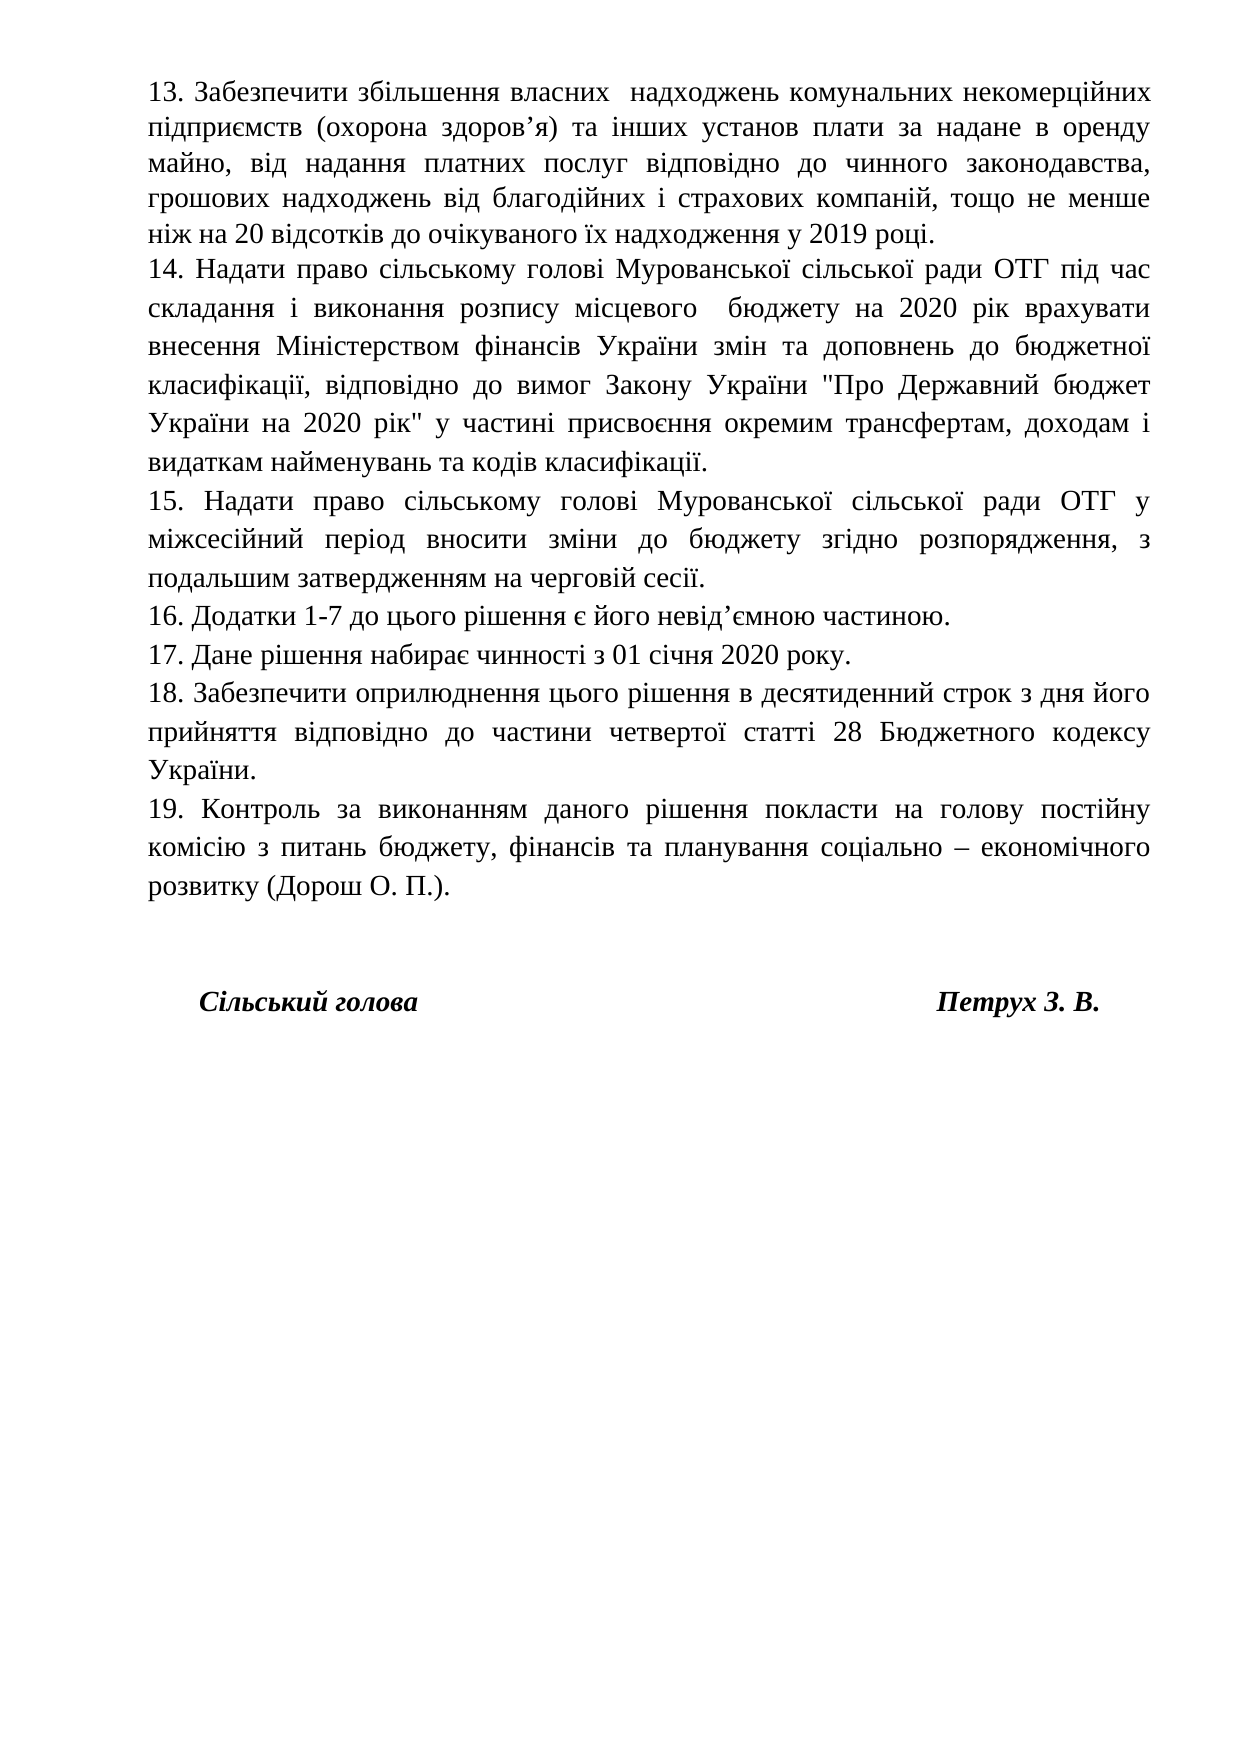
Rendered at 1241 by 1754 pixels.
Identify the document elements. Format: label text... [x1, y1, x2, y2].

text 13. Забезпечити збільшення власних надходжень комунальних некомерційних підприємств (охорона здоров’я) та інших установ плати за надане в оренду майно, від надання платних послуг відповідно до чинного законодавства, грошових надходжень від благодійних і страхових компаній, тощо не менше ніж на 20 відсотків до очікуваного їх надходження у 2019 році. [148, 74, 1152, 249]
text 19. Контроль за виконанням даного рішення покласти на голову постійну комісію з питань бюджету, фінансів та планування соціально – економічного розвитку (Дорош О. П.). [148, 791, 1152, 902]
text 17. Дане рішення набирає чинності з 01 січня 2020 року. [148, 637, 1152, 670]
text 18. Забезпечити оприлюднення цього рішення в десятиденний строк з дня його прийняття відповідно до частини четвертої статті 28 Бюджетного кодексу України. [148, 675, 1152, 786]
text 16. Додатки 1-7 до цього рішення є його невід’ємною частиною. [148, 598, 1152, 632]
text 15. Надати право сільському голові Мурованської сільської ради ОТГ у міжсесійний період вносити зміни до бюджету згідно розпорядження, з подальшим затвердженням на черговій сесії. [148, 483, 1152, 593]
text Сільський голова Петрух З. В. [148, 984, 1152, 1017]
text 14. Надати право сільському голові Мурованської сільської ради ОТГ під час складання і виконання розпису місцевого бюджету на 2020 рік врахувати внесення Міністерством фінансів України змін та доповнень до бюджетної класифікації, відповідно до вимог Закону України "Про Державний бюджет України на 2020 рік" у частині присвоєння окремим трансфертам, доходам і видаткам найменувань та кодів класифікації. [148, 251, 1152, 478]
